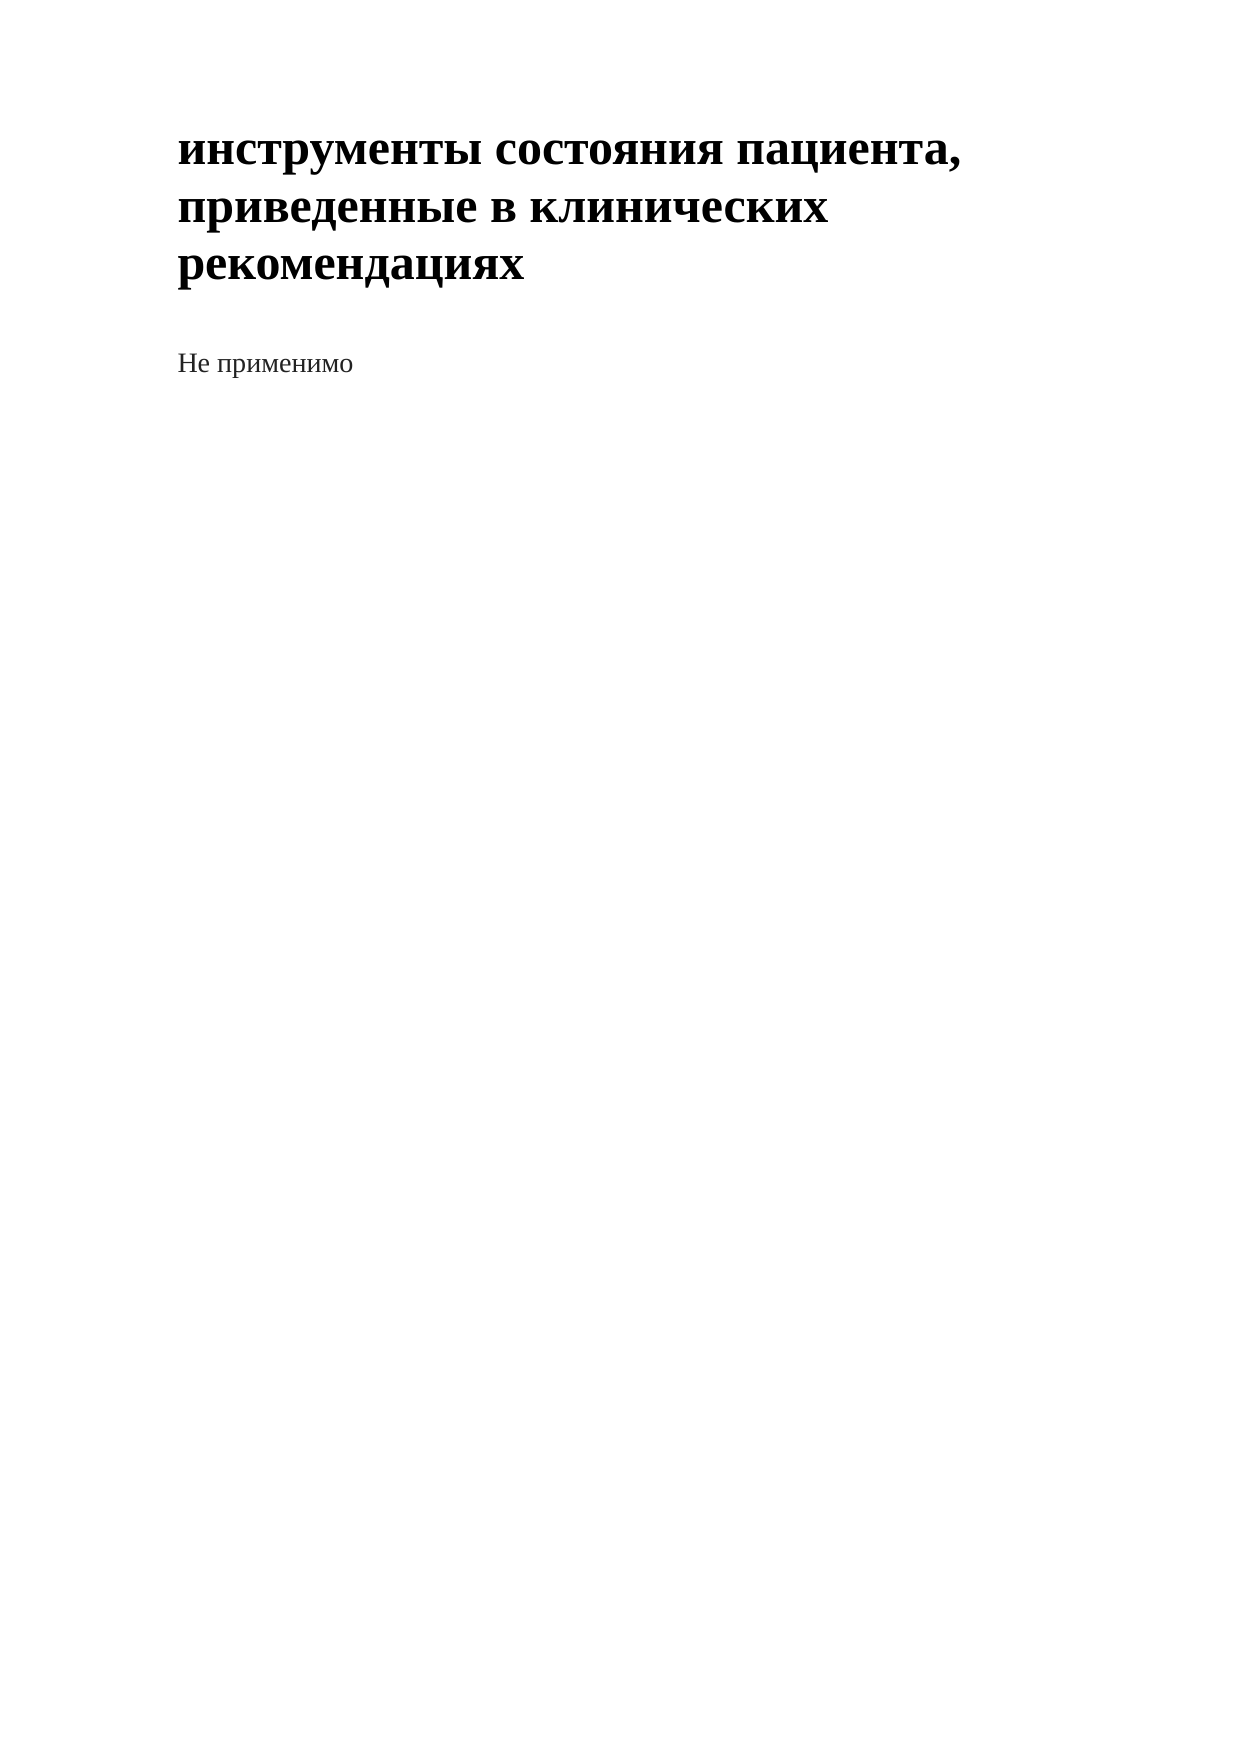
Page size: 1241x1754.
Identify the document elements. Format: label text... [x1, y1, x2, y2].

text Не применимо [177, 337, 1152, 378]
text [177, 118, 1152, 291]
